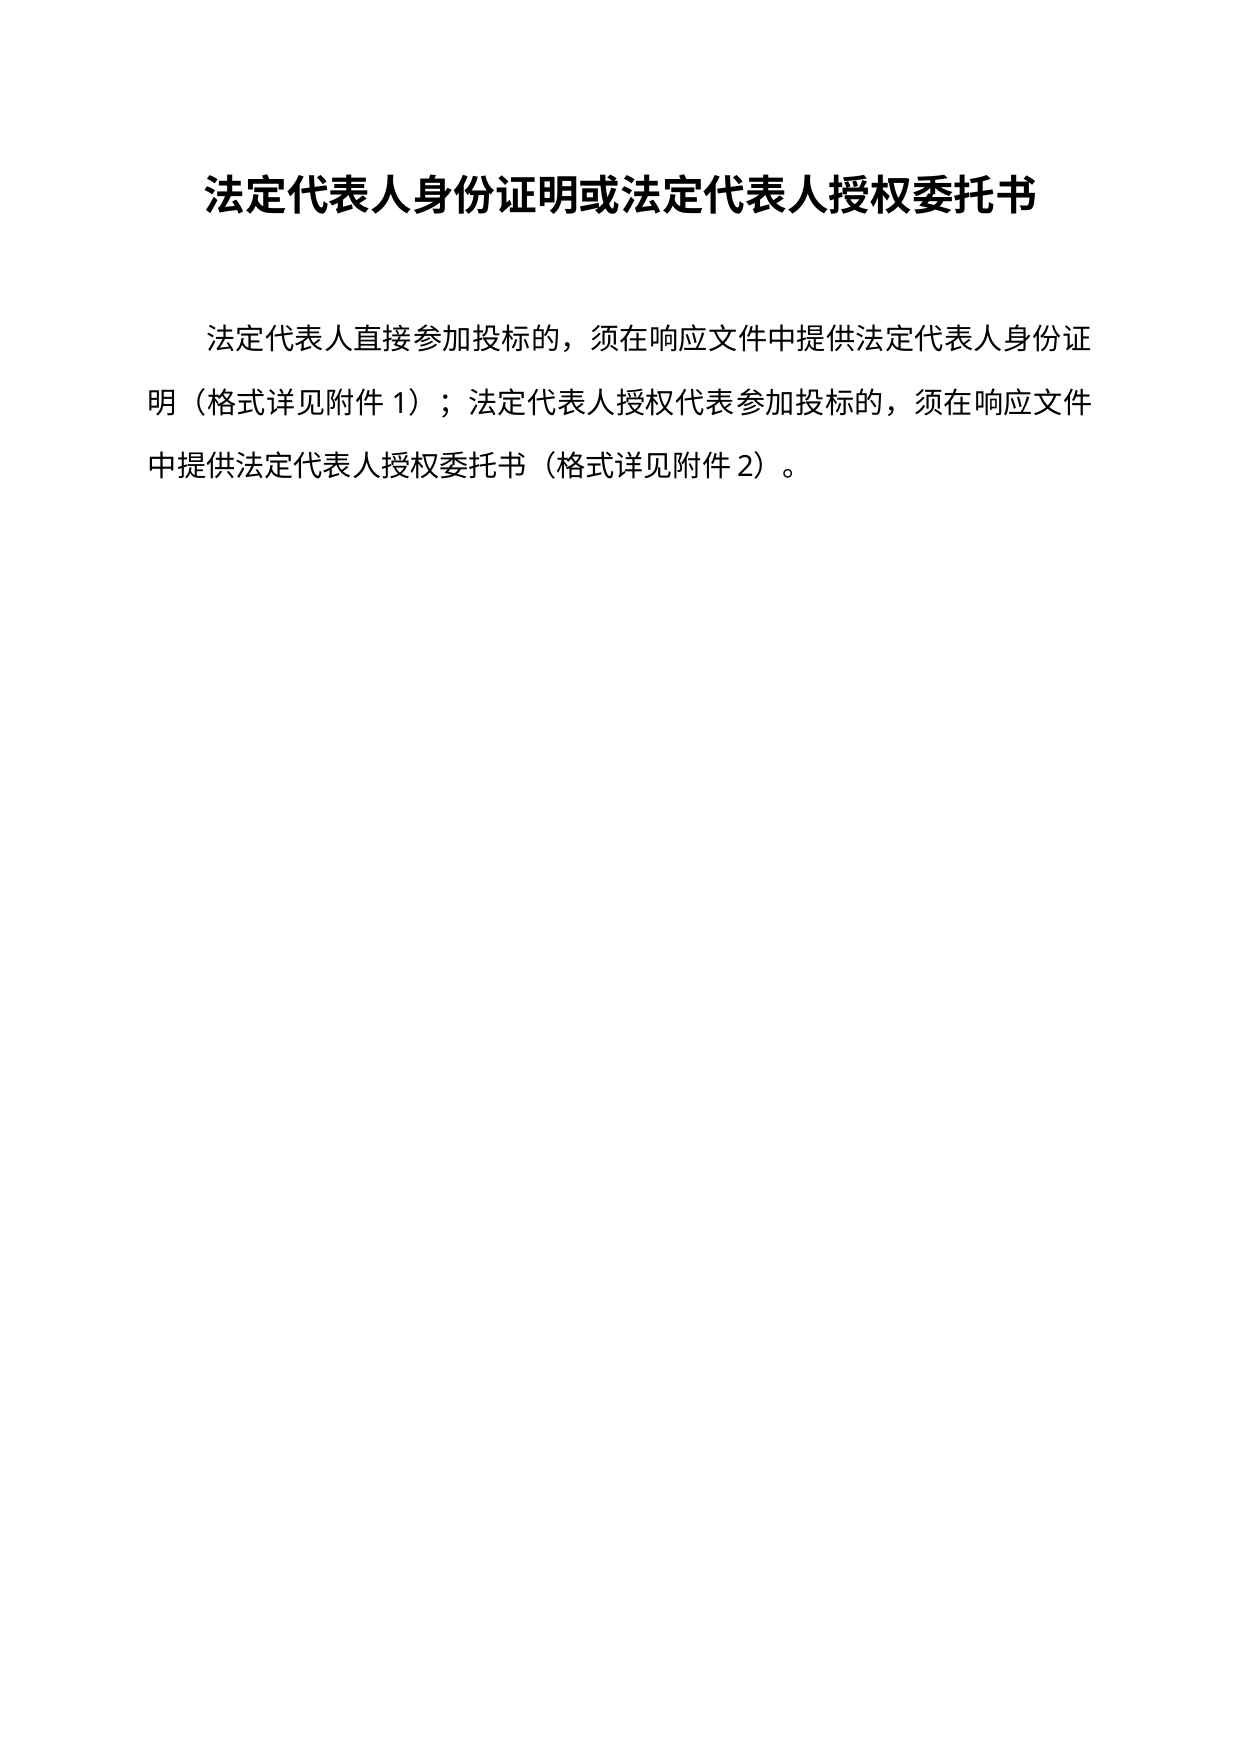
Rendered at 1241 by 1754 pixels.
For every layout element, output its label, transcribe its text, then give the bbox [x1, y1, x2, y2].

text 法定代表人身份证明或法定代表人授权委托书 [148, 162, 1093, 222]
subtitle 法定代表人直接参加投标的，须在响应文件中提供法定代表人身份证明（格式详见附件1）；法定代表人授权代表参加投标的，须在响应文件中提供法定代表人授权委托书（格式详见附件2）。 [148, 316, 1093, 485]
